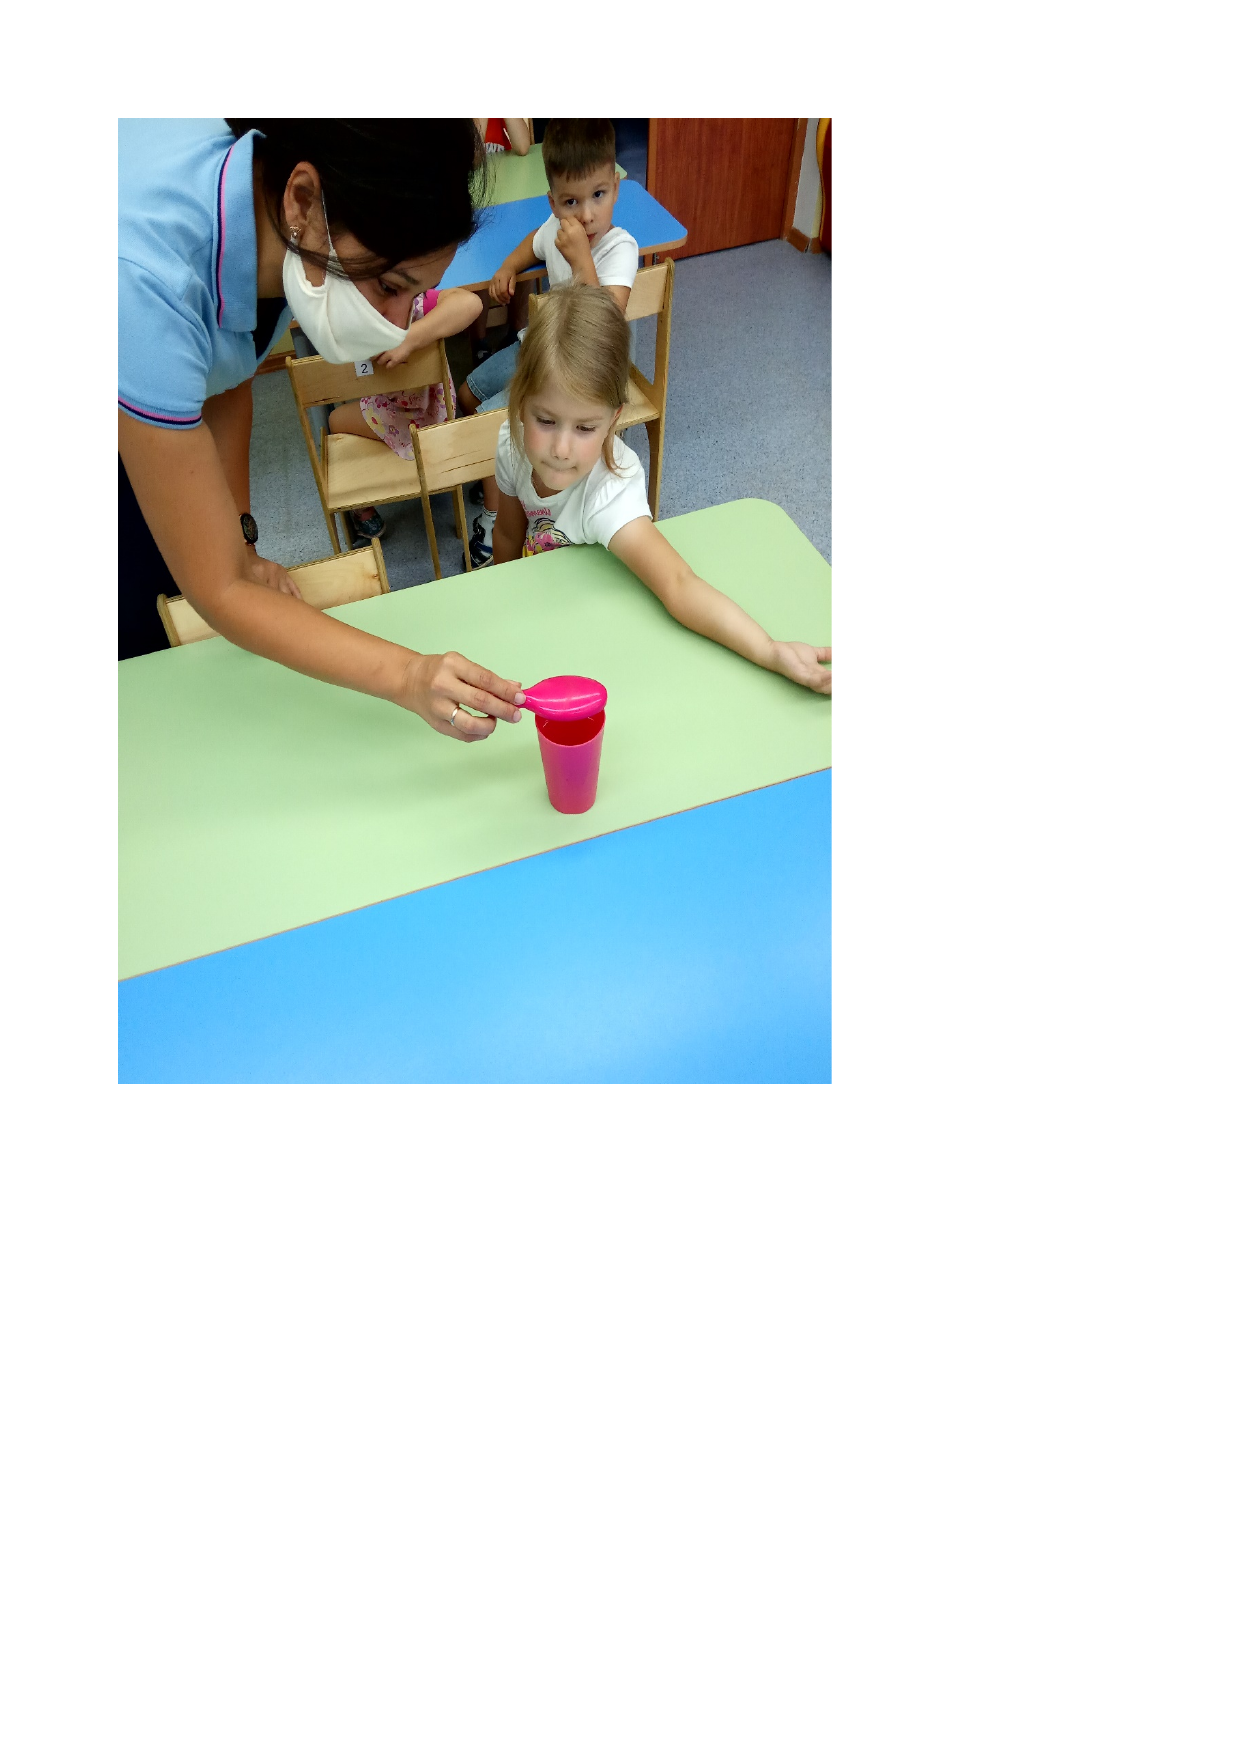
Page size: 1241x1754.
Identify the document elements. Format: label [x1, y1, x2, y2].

picture [118, 118, 832, 1084]
